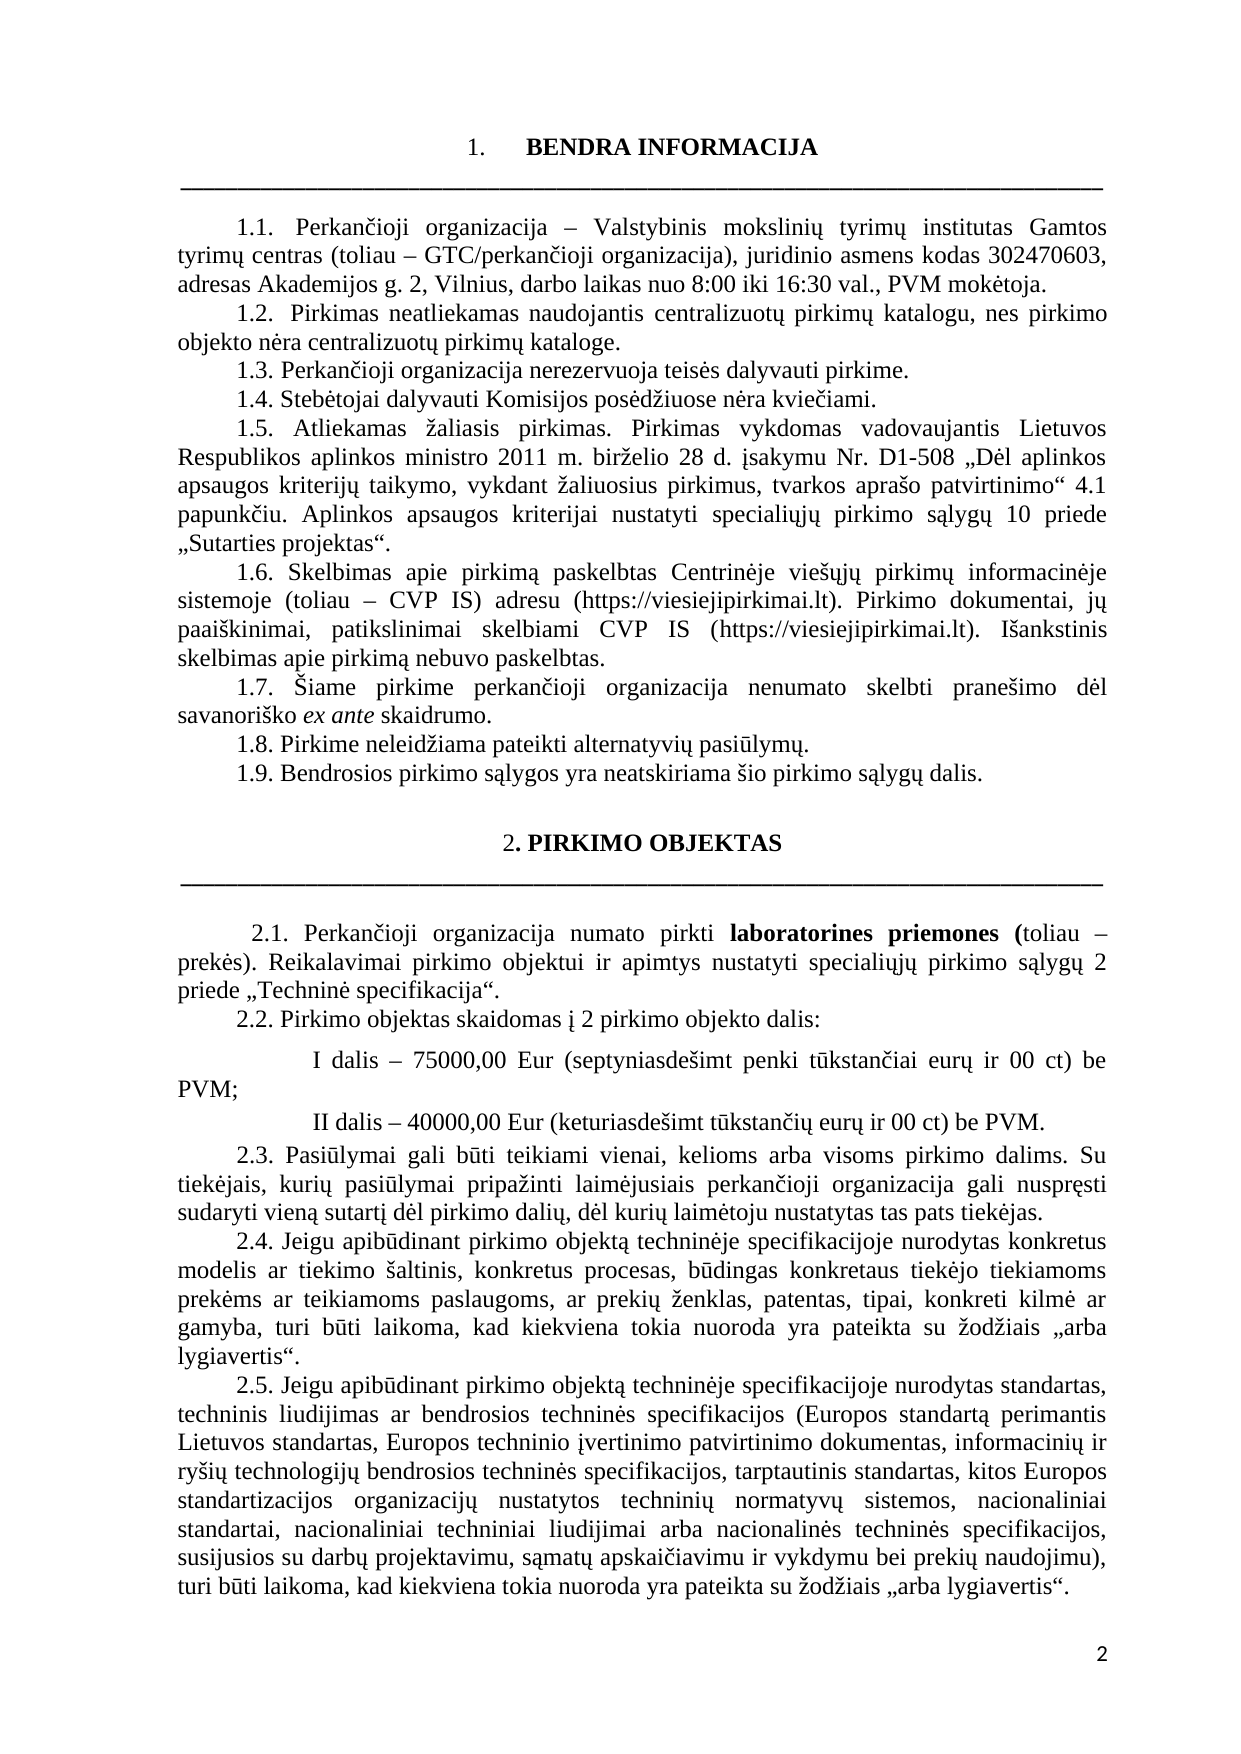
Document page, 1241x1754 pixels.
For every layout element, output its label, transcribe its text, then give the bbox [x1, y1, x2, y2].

text 1.5. Atliekamas žaliasis pirkimas. Pirkimas vykdomas vadovaujantis Lietuvos Respublikos aplinkos ministro 2011 m. birželio 28 d. įsakymu Nr. D1-508 „Dėl aplinkos apsaugos kriterijų taikymo, vykdant žaliuosius pirkimus, tvarkos aprašo patvirtinimo“ 4.1 papunkčiu. Aplinkos apsaugos kriterijai nustatyti specialiųjų pirkimo sąlygų 10 priede „Sutarties projektas“. [177, 413, 1107, 557]
text II dalis – 40000,00 Eur (keturiasdešimt tūkstančių eurų ir 00 ct) be PVM. [312, 1107, 1107, 1136]
text _________________________________________________________________________________ [177, 861, 1107, 889]
list 1.9. Bendrosios pirkimo sąlygos yra neatskiriama šio pirkimo sąlygų dalis. [177, 758, 1107, 787]
text 2.4. Jeigu apibūdinant pirkimo objektą techninėje specifikacijoje nurodytas konkretus modelis ar tiekimo šaltinis, konkretus procesas, būdingas konkretaus tiekėjo tiekiamoms prekėms ar teikiamoms paslaugoms, ar prekių ženklas, patentas, tipai, konkreti kilmė ar gamyba, turi būti laikoma, kad kiekviena tokia nuoroda yra pateikta su žodžiais „arba lygiavertis“. [177, 1226, 1107, 1370]
text I dalis – 75000,00 Eur (septyniasdešimt penki tūkstančiai eurų ir 00 ct) be PVM; [177, 1045, 1107, 1103]
subtitle BENDRA INFORMACIJA [177, 132, 1107, 161]
text 1.4. Stebėtojai dalyvauti Komisijos posėdžiuose nėra kviečiami. [177, 384, 1107, 413]
list Pirkimas neatliekamas naudojantis centralizuotų pirkimų katalogu, nes pirkimo objekto nėra centralizuotų pirkimų kataloge. [177, 298, 1107, 355]
text 2.2. Pirkimo objektas skaidomas į 2 pirkimo objekto dalis: [177, 1004, 1107, 1033]
text 1.7. Šiame pirkime perkančioji organizacija nenumato skelbti pranešimo dėl savanoriško ex ante skaidrumo. [177, 672, 1107, 729]
subtitle 2. PIRKIMO OBJEKTAS [177, 828, 1107, 857]
text 2.1. Perkančioji organizacija numato pirkti laboratorines priemones (toliau – prekės). Reikalavimai pirkimo objektui ir apimtys nustatyti specialiųjų pirkimo sąlygų 2 priede „Techninė specifikacija“. [177, 918, 1107, 1004]
text 1.6. Skelbimas apie pirkimą paskelbtas Centrinėje viešųjų pirkimų informacinėje sistemoje (toliau – CVP IS) adresu (https://viesiejipirkimai.lt). Pirkimo dokumentai, jų paaiškinimai, patikslinimai skelbiami CVP IS (https://viesiejipirkimai.lt). Išankstinis skelbimas apie pirkimą nebuvo paskelbtas. [177, 557, 1107, 672]
text 1.8. Pirkime neleidžiama pateikti alternatyvių pasiūlymų. [177, 729, 1107, 758]
list Perkančioji organizacija – Valstybinis mokslinių tyrimų institutas Gamtos tyrimų centras (toliau – GTC/perkančioji organizacija), juridinio asmens kodas 302470603, adresas Akademijos g. 2, Vilnius, darbo laikas nuo 8:00 iki 16:30 val., PVM mokėtoja. [177, 212, 1107, 298]
list Perkančioji organizacija nerezervuoja teisės dalyvauti pirkime. [177, 355, 1107, 384]
text _________________________________________________________________________________ [177, 165, 1107, 193]
text 2.5. Jeigu apibūdinant pirkimo objektą techninėje specifikacijoje nurodytas standartas, techninis liudijimas ar bendrosios techninės specifikacijos (Europos standartą perimantis Lietuvos standartas, Europos techninio įvertinimo patvirtinimo dokumentas, informacinių ir ryšių technologijų bendrosios techninės specifikacijos, tarptautinis standartas, kitos Europos standartizacijos organizacijų nustatytos techninių normatyvų sistemos, nacionaliniai standartai, nacionaliniai techniniai liudijimai arba nacionalinės techninės specifikacijos, susijusios su darbų projektavimu, sąmatų apskaičiavimu ir vykdymu bei prekių naudojimu), turi būti laikoma, kad kiekviena tokia nuoroda yra pateikta su žodžiais „arba lygiavertis“. [177, 1370, 1107, 1600]
text 2.3. Pasiūlymai gali būti teikiami vienai, kelioms arba visoms pirkimo dalims. Su tiekėjais, kurių pasiūlymai pripažinti laimėjusiais perkančioji organizacija gali nuspręsti sudaryti vieną sutartį dėl pirkimo dalių, dėl kurių laimėtoju nustatytas tas pats tiekėjas. [177, 1140, 1107, 1226]
